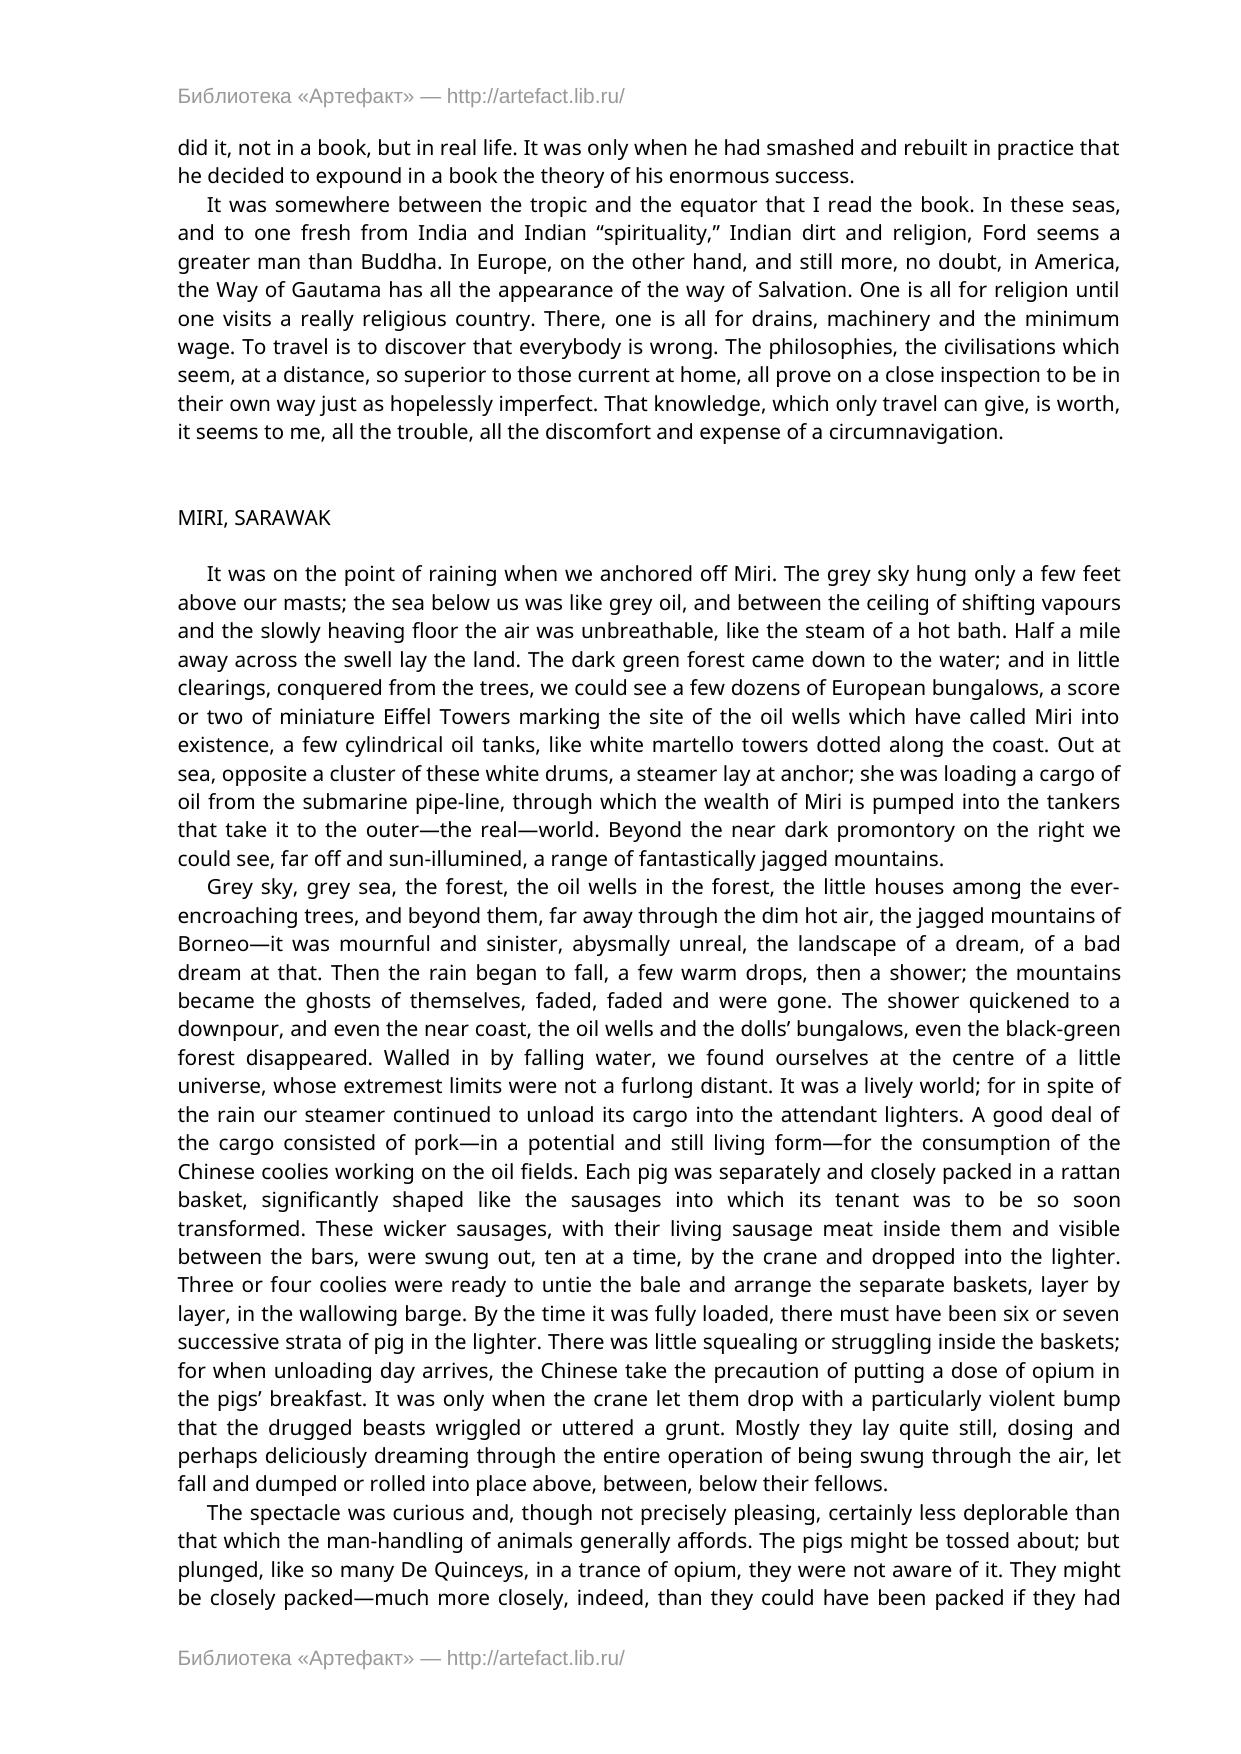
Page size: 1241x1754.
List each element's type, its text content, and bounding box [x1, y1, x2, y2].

text MIRI, SARAWAK [177, 503, 1122, 531]
text It was on the point of raining when we anchored off Miri. The grey sky hung only a few feet above our masts; the sea below us was like grey oil, and between the ceiling of shifting vapours and the slowly heaving floor the air was unbreathable, like the steam of a hot bath. Half a mile away across the swell lay the land. The dark green forest came down to the water; and in little clearings, conquered from the trees, we could see a few dozens of European bungalows, a score or two of miniature Eiffel Towers marking the site of the oil wells which have called Miri into existence, a few cylindrical oil tanks, like white martello towers dotted along the coast. Out at sea, opposite a cluster of these white drums, a steamer lay at anchor; she was loading a cargo of oil from the submarine pipe-line, through which the wealth of Miri is pumped into the tankers that take it to the outer—the real—world. Beyond the near dark promontory on the right we could see, far off and sun-illumined, a range of fantastically jagged mountains. [177, 559, 1122, 872]
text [177, 133, 1122, 190]
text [177, 1498, 1122, 1612]
text Grey sky, grey sea, the forest, the oil wells in the forest, the little houses among the ever-encroaching trees, and beyond them, far away through the dim hot air, the jagged mountains of Borneo—it was mournful and sinister, abysmally unreal, the landscape of a dream, of a bad dream at that. Then the rain began to fall, a few warm drops, then a shower; the mountains became the ghosts of themselves, faded, faded and were gone. The shower quickened to a downpour, and even the near coast, the oil wells and the dolls’ bungalows, even the black-green forest disappeared. Walled in by falling water, we found ourselves at the centre of a little universe, whose extremest limits were not a furlong distant. It was a lively world; for in spite of the rain our steamer continued to unload its cargo into the attendant lighters. A good deal of the cargo consisted of pork—in a potential and still living form—for the consumption of the Chinese coolies working on the oil fields. Each pig was separately and closely packed in a rattan basket, significantly shaped like the sausages into which its tenant was to be so soon transformed. These wicker sausages, with their living sausage meat inside them and visible between the bars, were swung out, ten at a time, by the crane and dropped into the lighter. Three or four coolies were ready to untie the bale and arrange the separate baskets, layer by layer, in the wallowing barge. By the time it was fully loaded, there must have been six or seven successive strata of pig in the lighter. There was little squealing or struggling inside the baskets; for when unloading day arrives, the Chinese take the precaution of putting a dose of opium in the pigs’ breakfast. It was only when the crane let them drop with a particularly violent bump that the drugged beasts wriggled or uttered a grunt. Mostly they lay quite still, dosing and perhaps deliciously dreaming through the entire operation of being swung through the air, let fall and dumped or rolled into place above, between, below their fellows. [177, 872, 1122, 1498]
text It was somewhere between the tropic and the equator that I read the book. In these seas, and to one fresh from India and Indian “spirituality,” Indian dirt and religion, Ford seems a greater man than Buddha. In Europe, on the other hand, and still more, no doubt, in America, the Way of Gautama has all the appearance of the way of Salvation. One is all for religion until one visits a really religious country. There, one is all for drains, machinery and the minimum wage. To travel is to discover that everybody is wrong. The philosophies, the civilisations which seem, at a distance, so superior to those current at home, all prove on a close inspection to be in their own way just as hopelessly imperfect. That knowledge, which only travel can give, is worth, it seems to me, all the trouble, all the discomfort and expense of a circumnavigation. [177, 190, 1122, 446]
